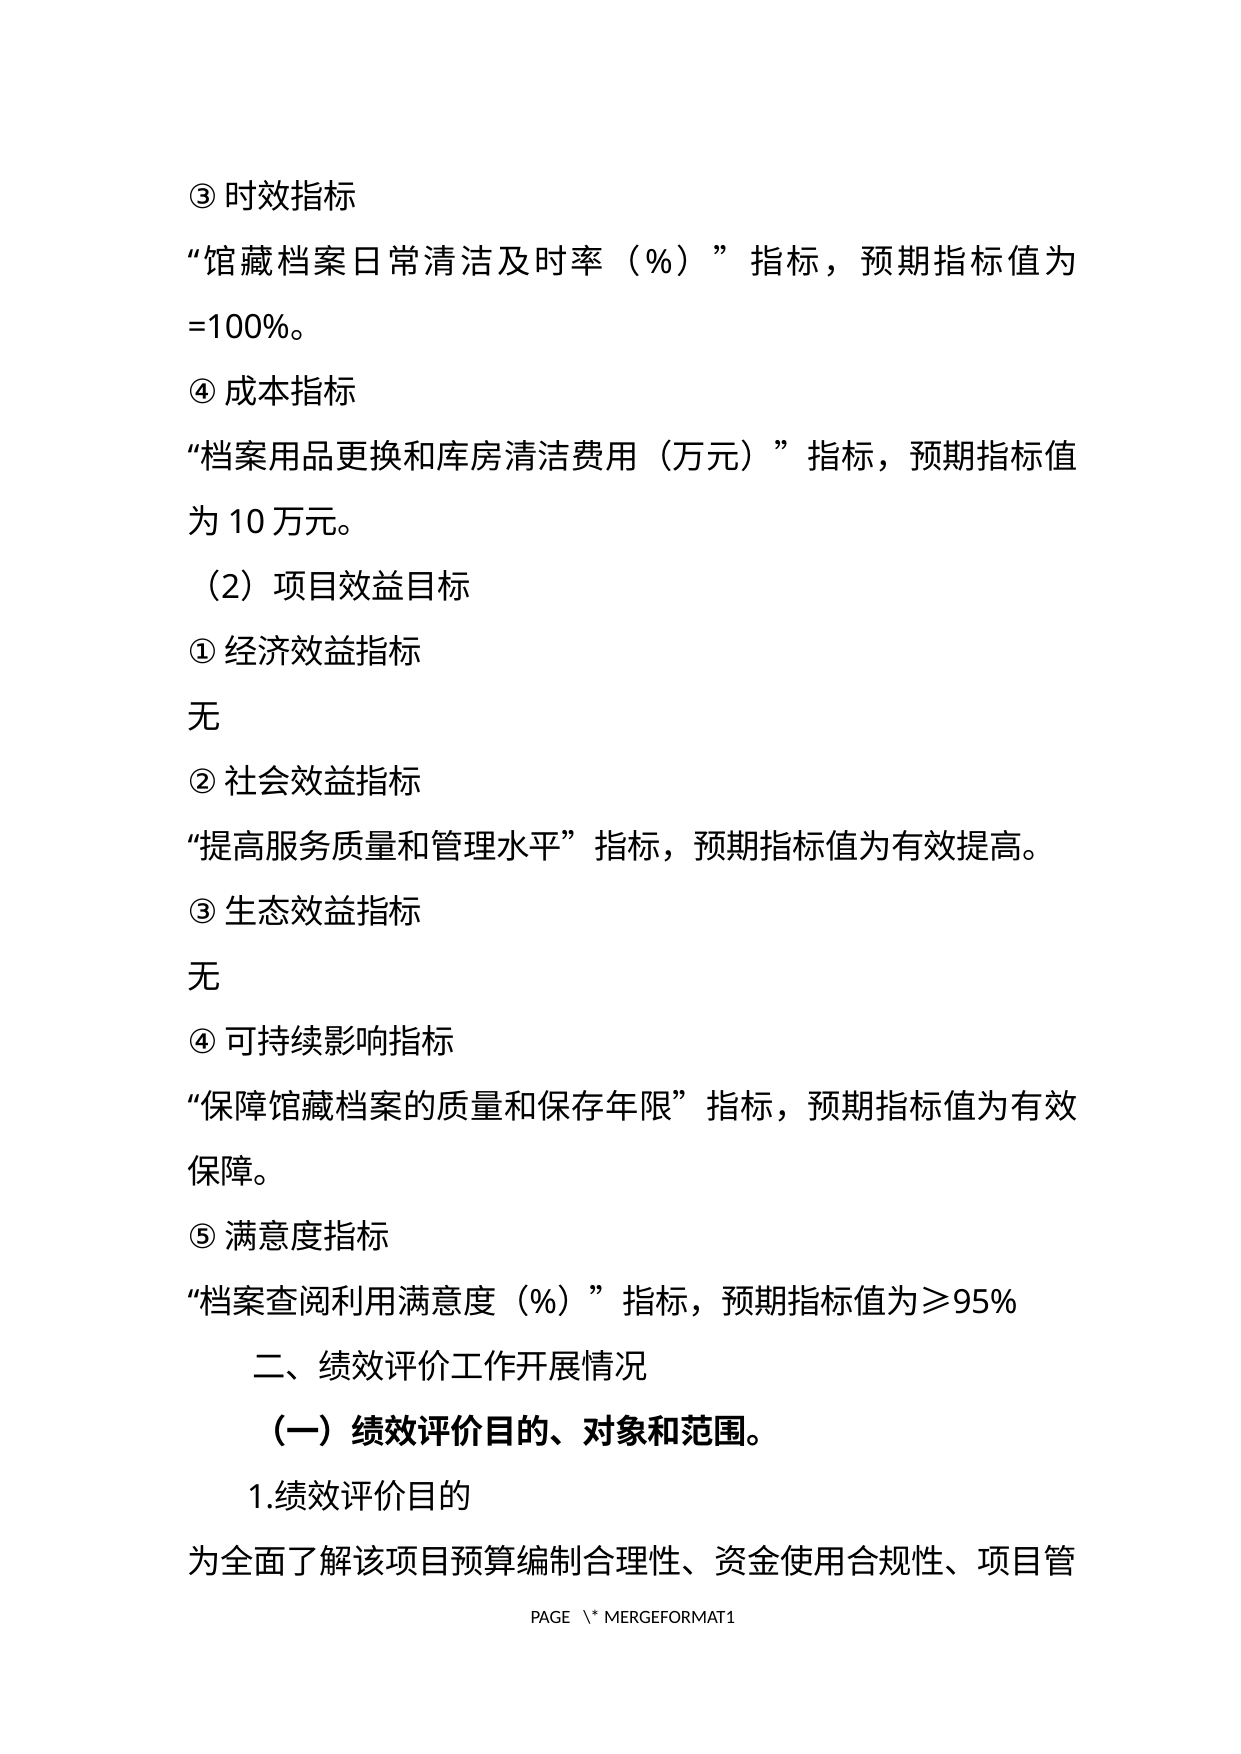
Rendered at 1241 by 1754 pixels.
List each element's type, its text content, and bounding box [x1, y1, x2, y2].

text 二、绩效评价工作开展情况 [187, 1332, 1078, 1397]
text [187, 1462, 1078, 1592]
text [187, 162, 1078, 1332]
text （一）绩效评价目的、对象和范围。 [187, 1397, 1078, 1462]
